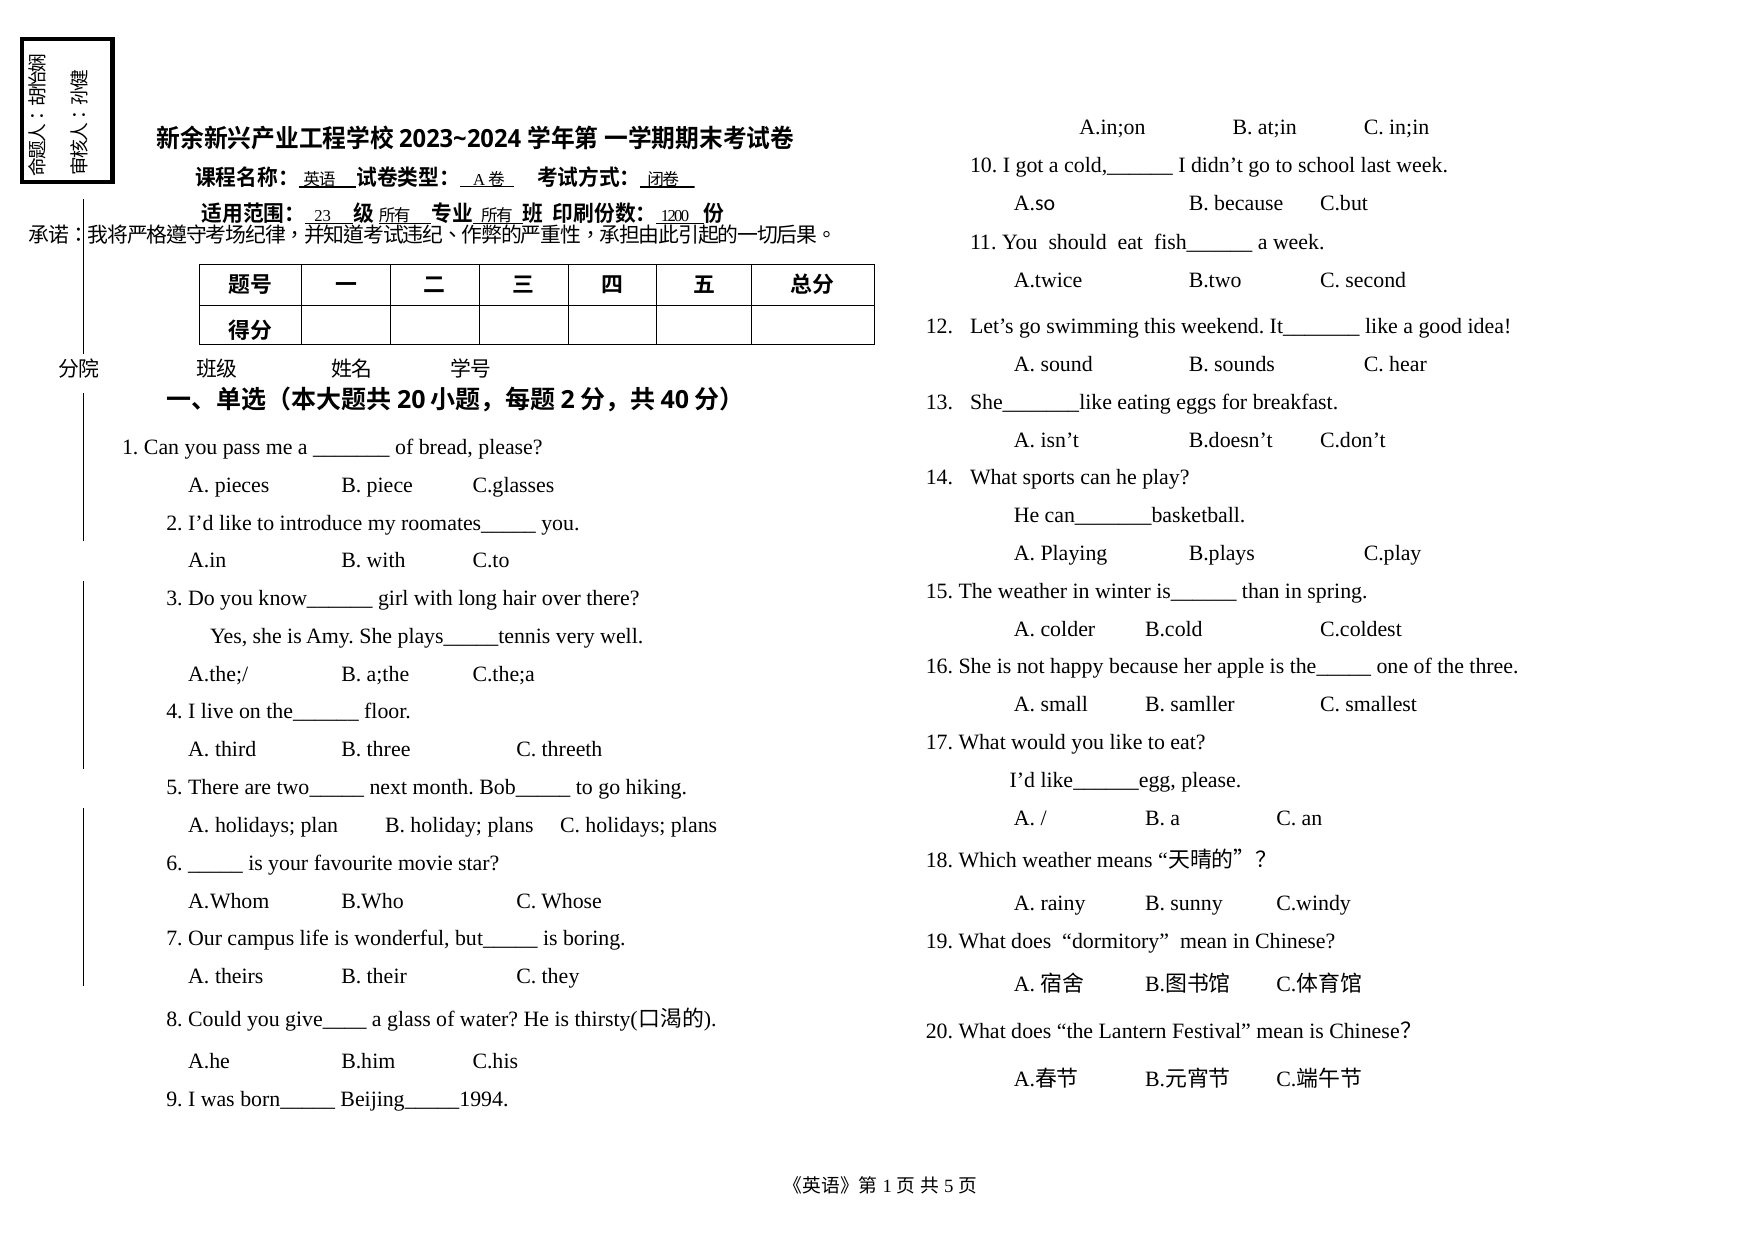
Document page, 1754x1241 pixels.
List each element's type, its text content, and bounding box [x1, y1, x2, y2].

text A.so B. because C.but [970, 189, 1622, 216]
list rainy B. sunny C.windy [1013, 890, 1622, 915]
list Which weather means “天晴的”？ [926, 842, 1622, 874]
list isn’t B.doesn’t C.don’t [1013, 427, 1622, 452]
list You should eat fish______ a week. [970, 229, 1622, 254]
text A.春节 B.元宵节 C.端午节 [1013, 1061, 1622, 1092]
list colder B.cold C.coldest [1013, 616, 1622, 641]
table_header 一 [302, 265, 390, 305]
list I live on the______ floor. [166, 698, 916, 724]
table_cell [752, 306, 874, 344]
table_header 题号 [200, 265, 301, 305]
list What does “the Lantern Festival” mean is Chinese？ [926, 1013, 1622, 1045]
text 课程名称： 英语 试卷类型： A 卷 考试方式： 闭卷 [35, 159, 838, 191]
list What sports can he play? [926, 464, 1622, 489]
table_cell [302, 306, 390, 344]
list What would you like to eat? [926, 729, 1622, 754]
text 新余新兴产业工程学校2023~2024 学年第 一学期期末考试卷 [115, 114, 916, 155]
list Let’s go swimming this weekend. It_______ like a good idea! [926, 313, 1622, 338]
table_cell [391, 306, 479, 344]
table_header 四 [569, 265, 656, 305]
list Whom B.Who C. Whose [166, 888, 916, 913]
list theirs B. their C. they [188, 963, 916, 988]
list I was born_____ Beijing_____1994. [166, 1086, 916, 1112]
list Can you pass me a _______ of bread, please? [122, 434, 916, 459]
list Could you give____ a glass of water? He is thirsty(口渴的). [166, 1001, 916, 1033]
table_cell [569, 306, 656, 344]
text A.he B.him C.his [166, 1048, 916, 1074]
list Playing B.plays C.play [1013, 540, 1622, 565]
list What does “dormitory” mean in Chinese? [926, 928, 1622, 953]
list sound B. sounds C. hear [1013, 351, 1622, 376]
table_cell [657, 306, 751, 344]
text He can_______basketball. [970, 502, 1622, 527]
list She is not happy because her apple is the_____ one of the three. [926, 653, 1622, 679]
list _____ is your favourite movie star? [166, 850, 916, 875]
table_cell [480, 306, 568, 344]
text Yes, she is Amy. She plays_____tennis very well. [166, 623, 916, 648]
table_header 总分 [752, 265, 874, 305]
list Our campus life is wonderful, but_____ is boring. [166, 925, 916, 951]
table_cell 得分 [200, 306, 301, 344]
list in B. with C.to [166, 547, 916, 572]
list She_______like eating eggs for breakfast. [926, 389, 1622, 414]
text 一、单选（本大题共 20小题，每题2分，共 40分） [166, 379, 916, 416]
list I got a cold,______ I didn’t go to school last week. [970, 152, 1622, 177]
text A.the;/ B. a;the C.the;a [166, 661, 916, 686]
list The weather in winter is______ than in spring. [926, 578, 1622, 603]
text A. pieces B. piece C.glasses [166, 472, 916, 497]
table_header 五 [657, 265, 751, 305]
list 宿舍 B.图书馆 C.体育馆 [1013, 966, 1622, 997]
list holidays; plan B. holiday; plans C. holidays; plans [166, 812, 916, 837]
text I’d like______egg, please. [970, 767, 1622, 792]
list third B. three C. threeth [166, 736, 916, 762]
text A.twice B.two C. second [970, 267, 1622, 292]
text 适用范围： 23 级 所有 专业 所有 班 印刷份数： 1200 份 [35, 196, 838, 228]
table_header 三 [480, 265, 568, 305]
list / B. a C. an [1013, 805, 1622, 830]
list Do you know______ girl with long hair over there? [166, 585, 916, 610]
table_header 二 [391, 265, 479, 305]
list There are two_____ next month. Bob_____ to go hiking. [166, 774, 916, 799]
list I’d like to introduce my roomates_____ you. [166, 509, 916, 535]
list small B. samller C. smallest [1013, 691, 1622, 716]
text A.in;on B. at;in C. in;in [1057, 114, 1622, 139]
